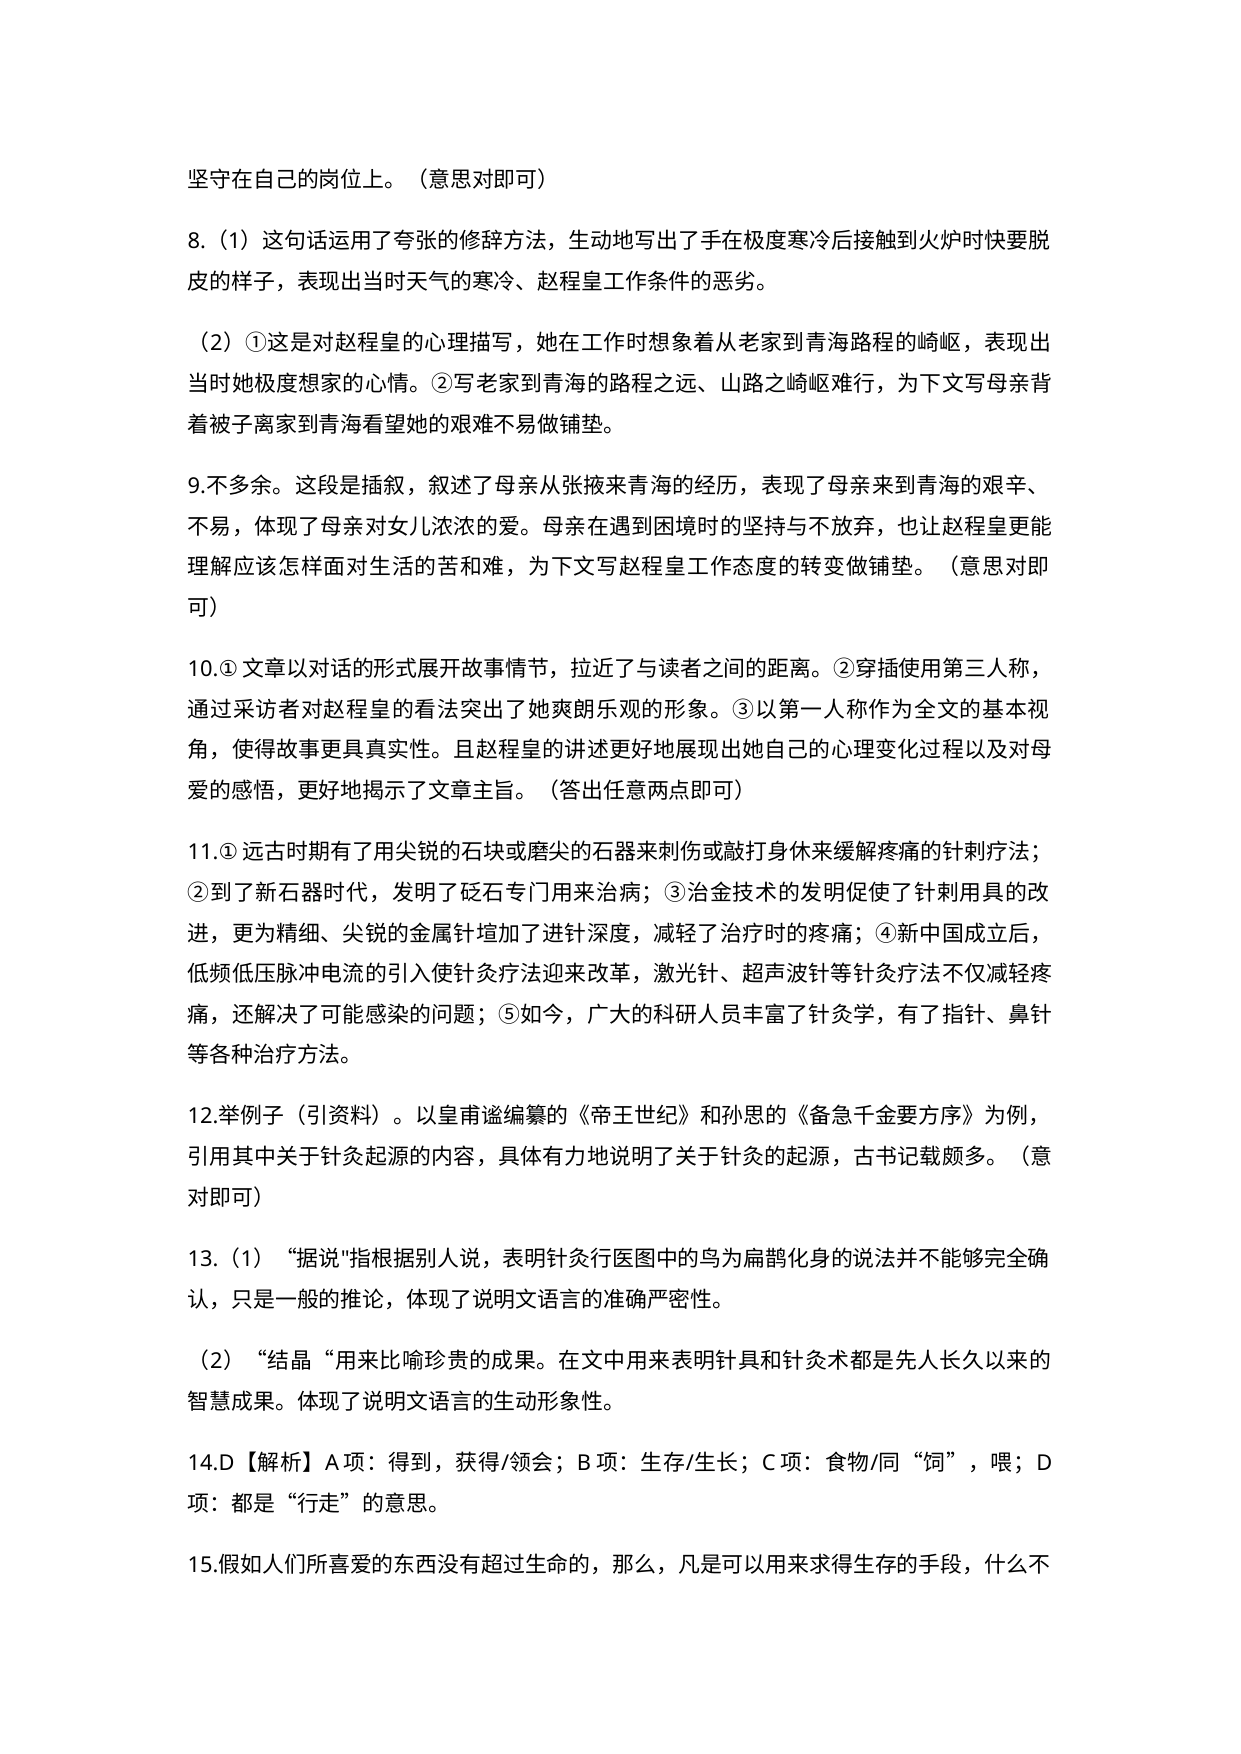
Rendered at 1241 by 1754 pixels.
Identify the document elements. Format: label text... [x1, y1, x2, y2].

text 9.不多余。这段是插叙，叙述了母亲从张掖来青海的经历，表现了母亲来到青海的艰辛、不易，体现了母亲对女儿浓浓的爱。母亲在遇到困境时的坚持与不放弃，也让赵程皇更能理解应该怎样面对生活的苦和难，为下文写赵程皇工作态度的转变做铺垫。（意思对即可） [187, 468, 1053, 622]
text 14.D【解析】A项：得到，获得/领会；B项：生存/生长；C项：食物/同“饲”，喂；D项：都是“行走”的意思。 [187, 1444, 1053, 1518]
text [187, 1546, 1053, 1579]
text 13.（1）“据说"指根据别人说，表明针灸行医图中的鸟为扁鹊化身的说法并不能够完全确认，只是一般的推论，体现了说明文语言的准确严密性。 [187, 1241, 1053, 1314]
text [187, 162, 1053, 194]
text 11.①远古时期有了用尖锐的石块或磨尖的石器来刺伤或敲打身休来缓解疼痛的针剌疗法；②到了新石器时代，发明了砭石专门用来治病；③治金技术的发明促使了针剌用具的改进，更为精细、尖锐的金属针塇加了进针深度，减轻了治疗时的疼痛；④新中国成立后，低频低压脉冲电流的引入使针灸疗法迎来改革，激光针、超声波针等针灸疗法不仅减轻疼痛，还解决了可能感染的问题；⑤如今，广大的科研人员丰富了针灸学，有了指针、鼻针等各种治疗方法。 [187, 834, 1053, 1069]
text 8.（1）这句话运用了夸张的修辞方法，生动地写出了手在极度寒冷后接触到火炉时快要脱皮的样子，表现出当时天气的寒冷、赵程皇工作条件的恶劣。 [187, 223, 1053, 296]
text （2）①这是对赵程皇的心理描写，她在工作时想象着从老家到青海路程的崎岖，表现出当时她极度想家的心情。②写老家到青海的路程之远、山路之崎岖难行，为下文写母亲背着被子离家到青海看望她的艰难不易做铺垫。 [187, 325, 1053, 439]
text （2）“结晶“用来比喻珍贵的成果。在文中用来表明针具和针灸术都是先人长久以来的智慧成果。体现了说明文语言的生动形象性。 [187, 1343, 1053, 1416]
text 12.举例子（引资料）。以皇甫谧编纂的《帝王世纪》和孙思的《备急千金要方序》为例，引用其中关于针灸起源的内容，具体有力地说明了关于针灸的起源，古书记载颇多。（意对即可） [187, 1098, 1053, 1212]
text 10.①文章以对话的形式展开故事情节，拉近了与读者之间的距离。②穿插使用第三人称，通过采访者对赵程皇的看法突出了她爽朗乐观的形象。③以第一人称作为全文的基本视角，使得故事更具真实性。且赵程皇的讲述更好地展现出她自己的心理变化过程以及对母爱的感悟，更好地揭示了文章主旨。（答出任意两点即可） [187, 651, 1053, 805]
